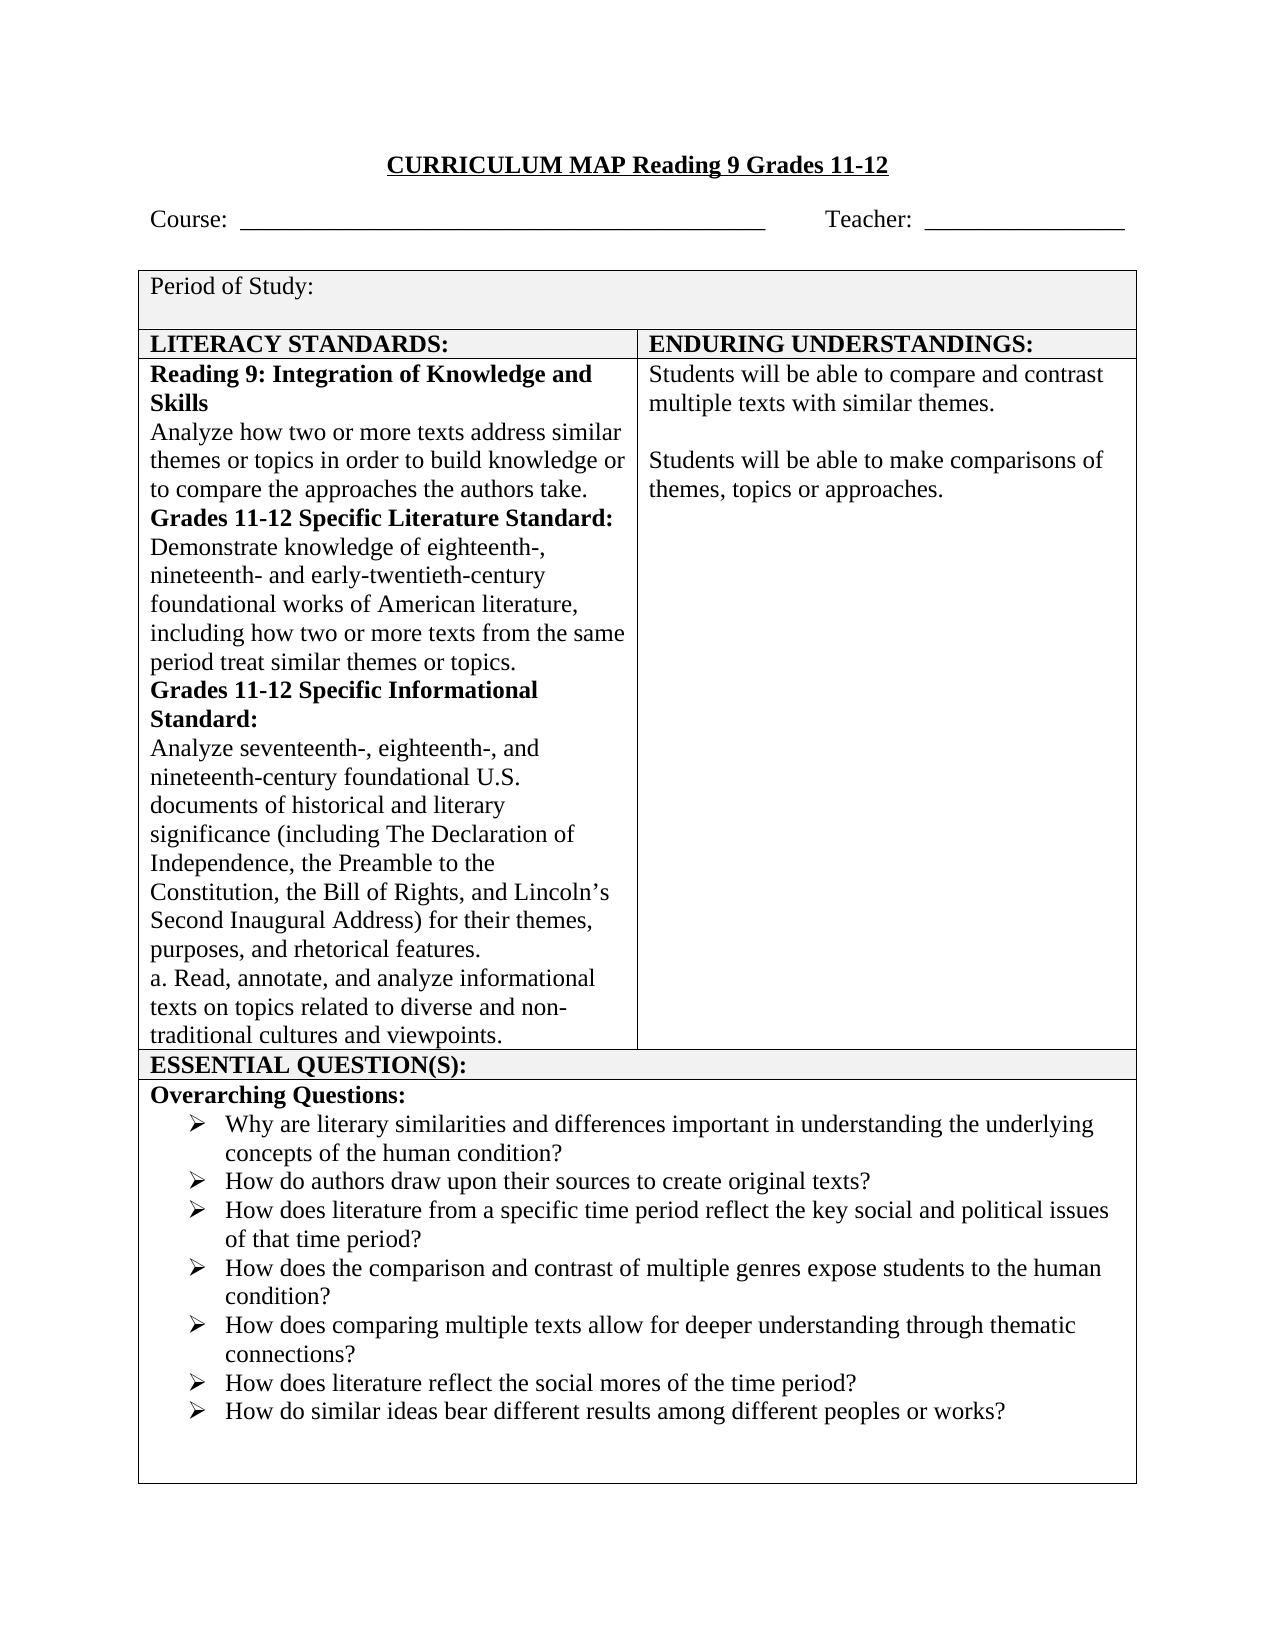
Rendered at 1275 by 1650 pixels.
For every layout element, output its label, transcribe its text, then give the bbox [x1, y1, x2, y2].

table_cell ESSENTIAL QUESTION(S): [139, 1050, 1136, 1079]
table_cell Students will be able to compare and contrast multiple texts with similar themes. Students will be able to make comparisons of themes, topics or approaches. [638, 359, 1136, 1049]
text Course: __________________________________________ Teacher: ________________ [150, 204, 1125, 233]
table_header Period of Study: [139, 271, 1136, 328]
table_cell LITERACY STANDARDS: [139, 330, 637, 358]
text CURRICULUM MAP Reading 9 Grades 11-12 [150, 150, 1125, 179]
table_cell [139, 1080, 1136, 1483]
table_cell ENDURING UNDERSTANDINGS: [638, 330, 1136, 358]
table_cell Reading 9: Integration of Knowledge and Skills Analyze how two or more texts address similar themes or topics in order to build knowledge or to compare the approaches the authors take. Grades 11-12 Specific Literature Standard: Demonstrate knowledge of eighteenth-, nineteenth- and early-twentieth-century foundational works of American literature, including how two or more texts from the same period treat similar themes or topics. Grades 11-12 Specific Informational Standard: Analyze seventeenth-, eighteenth-, and nineteenth-century foundational U.S. documents of historical and literary significance (including The Declaration of Independence, the Preamble to the Constitution, the Bill of Rights, and Lincoln’s Second Inaugural Address) for their themes, purposes, and rhetorical features. a. Read, annotate, and analyze informational texts on topics related to diverse and non-traditional cultures and viewpoints. [139, 359, 637, 1049]
